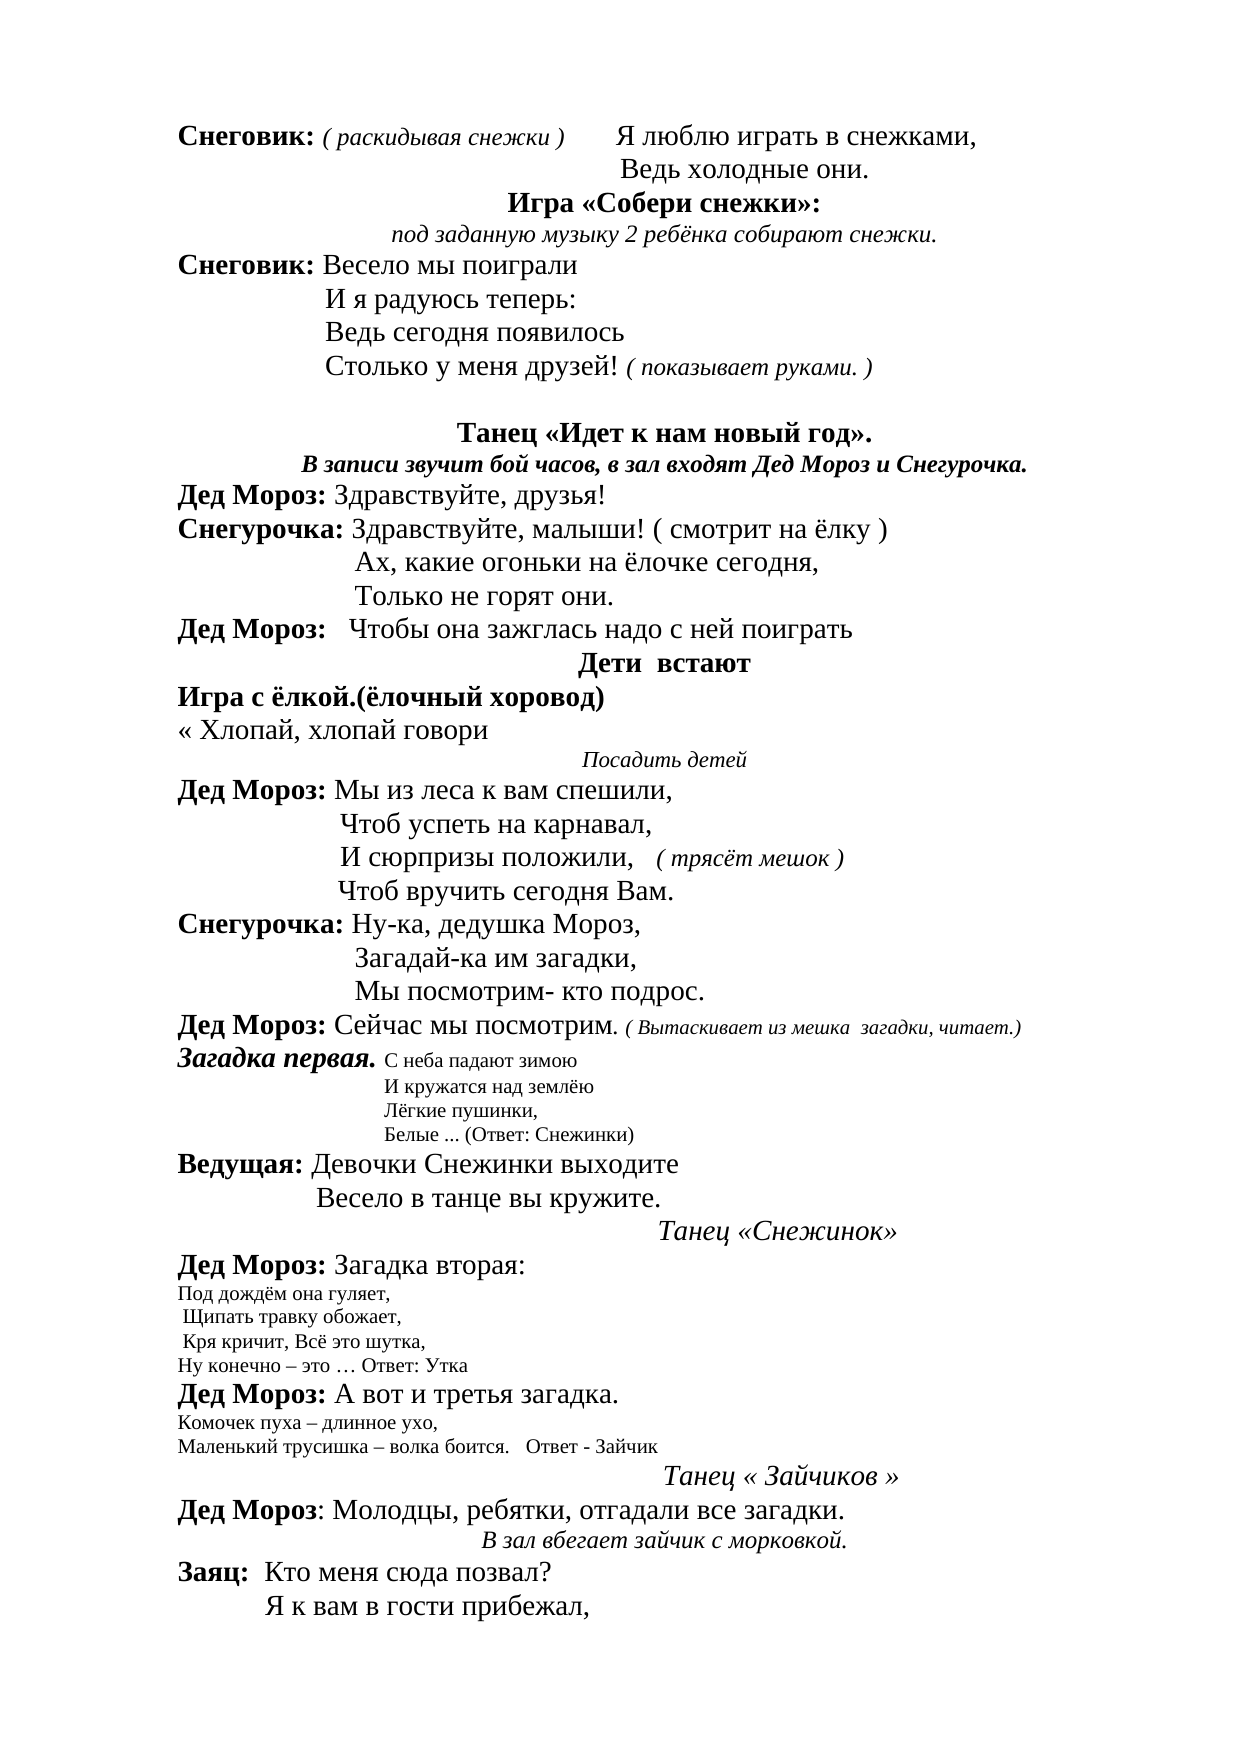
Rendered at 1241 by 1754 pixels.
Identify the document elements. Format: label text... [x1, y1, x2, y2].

text Мы посмотрим- кто подрос. [177, 973, 1152, 1007]
text Ведь холодные они. [546, 152, 1152, 185]
text Ах, какие огоньки на ёлочке сегодня, [177, 544, 1152, 578]
text Дети встают [177, 645, 1152, 679]
text Танец «Идет к нам новый год». [177, 415, 1152, 449]
text Снеговик: ( раскидывая снежки ) Я люблю играть в снежками, [177, 118, 1152, 152]
text Столько у меня друзей! ( показывает руками. ) [177, 348, 1152, 382]
text И кружатся над землёю [177, 1074, 1152, 1098]
text В зал вбегает зайчик с морковкой. [177, 1525, 1152, 1554]
text Ну конечно – это … Ответ: Утка [177, 1353, 1152, 1377]
text « Хлопай, хлопай говори [177, 712, 1152, 746]
text Снегурочка: Ну-ка, дедушка Мороз, [177, 906, 1152, 940]
text Лёгкие пушинки, [177, 1098, 1152, 1122]
text Дед Мороз: Сейчас мы посмотрим. ( Вытаскивает из мешка загадки, читает.) [177, 1007, 1152, 1041]
text Щипать травку обожает, [177, 1304, 1152, 1328]
text Только не горят они. [177, 578, 1152, 612]
text Дед Мороз: Загадка вторая: [177, 1247, 1152, 1280]
text Чтоб успеть на карнавал, [177, 806, 1152, 839]
text Дед Мороз: Здравствуйте, друзья! [177, 477, 1152, 511]
text Снегурочка: Здравствуйте, малыши! ( смотрит на ёлку ) [177, 511, 1152, 544]
text Ведущая: Девочки Снежинки выходите [177, 1146, 1152, 1180]
text Посадить детей [177, 746, 1152, 772]
text Белые ... (Ответ: Снежинки) [177, 1122, 1152, 1146]
text Дед Мороз: Чтобы она зажглась надо с ней поиграть [177, 612, 1152, 645]
text Снеговик: Весело мы поиграли [177, 247, 1152, 281]
text Дед Мороз: Молодцы, ребятки, отгадали все загадки. [177, 1492, 1152, 1525]
text Чтоб вручить сегодня Вам. [177, 873, 1152, 906]
text Дед Мороз: А вот и третья загадка. [177, 1377, 1152, 1410]
text Заяц: Кто меня сюда позвал? [177, 1554, 1152, 1588]
text Весело в танце вы кружите. [177, 1180, 1152, 1213]
text Игра «Собери снежки»: [177, 185, 1152, 219]
text Игра с ёлкой.(ёлочный хоровод) [177, 679, 1152, 712]
text Танец «Снежинок» [177, 1213, 1152, 1247]
text Загадка первая. С неба падают зимою [177, 1041, 1152, 1074]
text В записи звучит бой часов, в зал входят Дед Мороз и Снегурочка. [177, 449, 1152, 477]
text Ведь сегодня появилось [177, 314, 1152, 348]
text Дед Мороз: Мы из леса к вам спешили, [177, 772, 1152, 806]
text Маленький трусишка – волка боится. Ответ - Зайчик [177, 1434, 1152, 1458]
text Под дождём она гуляет, [177, 1280, 1152, 1304]
text Комочек пуха – длинное ухо, [177, 1410, 1152, 1434]
text Кря кричит, Всё это шутка, [177, 1328, 1152, 1353]
text Танец « Зайчиков » [177, 1458, 1152, 1492]
text Загадай-ка им загадки, [177, 940, 1152, 973]
text под заданную музыку 2 ребёнка собирают снежки. [177, 219, 1152, 247]
text И я радуюсь теперь: [177, 281, 1152, 314]
text И сюрпризы положили, ( трясёт мешок ) [177, 839, 1152, 873]
text Я к вам в гости прибежал, [177, 1588, 1152, 1621]
